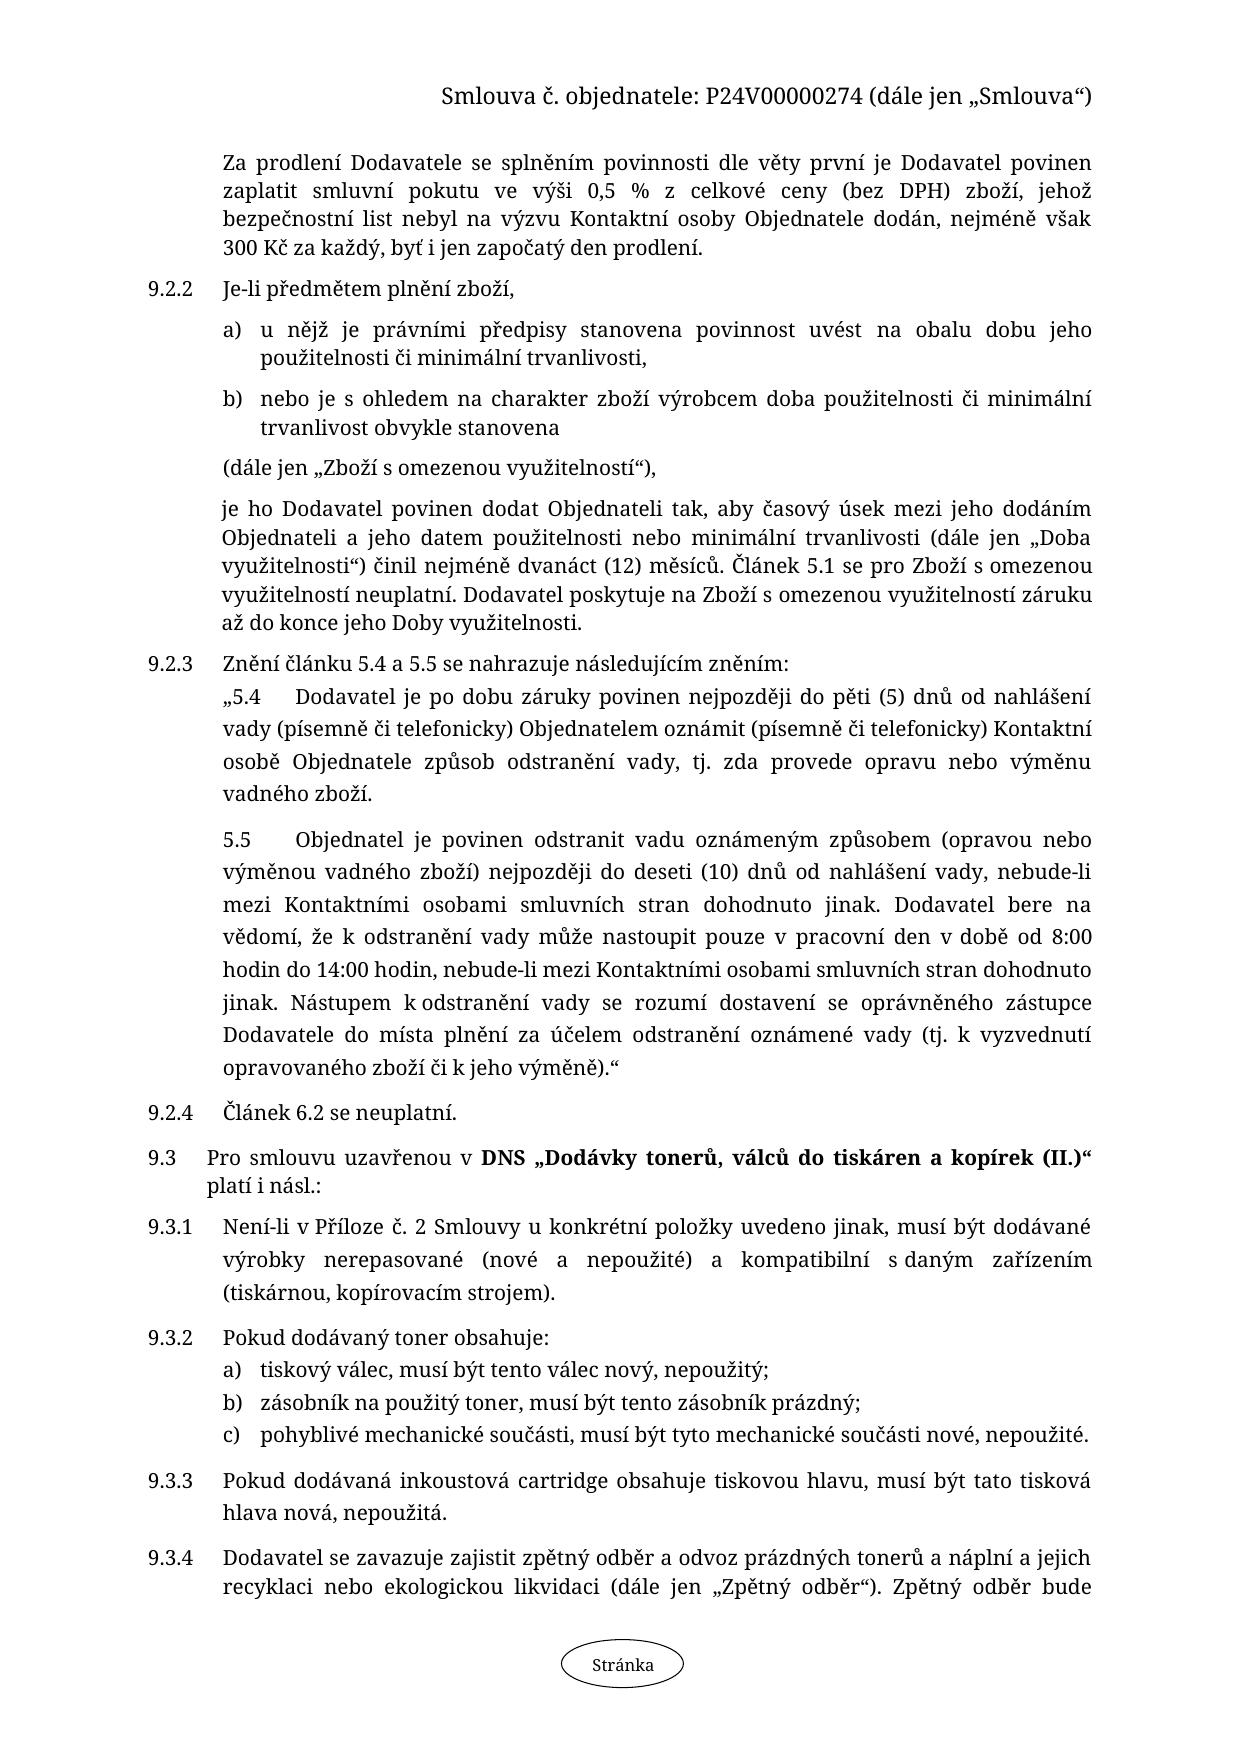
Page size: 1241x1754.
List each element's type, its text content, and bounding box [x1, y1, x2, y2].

list Pokud dodávaná inkoustová cartridge obsahuje tiskovou hlavu, musí být tato tisková hlava nová, nepoužitá. [148, 1466, 1093, 1527]
text (dále jen „Zboží s omezenou využitelností“), [223, 453, 1093, 482]
list Znění článku 5.4 a 5.5 se nahrazuje následujícím zněním: [148, 649, 1093, 678]
list 5.5 Objednatel je povinen odstranit vadu oznámeným způsobem (opravou nebo výměnou vadného zboží) nejpozději do deseti (10) dnů od nahlášení vady, nebude-li mezi Kontaktními osobami smluvních stran dohodnuto jinak. Dodavatel bere na vědomí, že k odstranění vady může nastoupit pouze v pracovní den v době od 8:00 hodin do 14:00 hodin, nebude-li mezi Kontaktními osobami smluvních stran dohodnuto jinak. Nástupem k odstranění vady se rozumí dostavení se oprávněného zástupce Dodavatele do místa plnění za účelem odstranění oznámené vady (tj. k vyzvednutí opravovaného zboží či k jeho výměně).“ [223, 825, 1093, 1081]
list nebo je s ohledem na charakter zboží výrobcem doba použitelnosti či minimální trvanlivost obvykle stanovena [223, 384, 1093, 441]
list Není-li v Příloze č. 2 Smlouvy u konkrétní položky uvedeno jinak, musí být dodávané výrobky nerepasované (nové a nepoužité) a kompatibilní s daným zařízením (tiskárnou, kopírovacím strojem). [148, 1212, 1093, 1306]
list Pokud dodávaný toner obsahuje: [148, 1323, 1093, 1351]
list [148, 1543, 1093, 1600]
list pohyblivé mechanické součásti, musí být tyto mechanické součásti nové, nepoužité. [223, 1421, 1093, 1449]
list tiskový válec, musí být tento válec nový, nepoužitý; [223, 1355, 1093, 1384]
list zásobník na použitý toner, musí být tento zásobník prázdný; [223, 1388, 1093, 1416]
list Pro smlouvu uzavřenou v DNS „Dodávky tonerů, válců do tiskáren a kopírek (II.)“ platí i násl.: [148, 1143, 1093, 1200]
list „5.4 Dodavatel je po dobu záruky povinen nejpozději do pěti (5) dnů od nahlášení vady (písemně či telefonicky) Objednatelem oznámit (písemně či telefonicky) Kontaktní osobě Objednatele způsob odstranění vady, tj. zda provede opravu nebo výměnu vadného zboží. [223, 682, 1093, 808]
list Je-li předmětem plnění zboží, [148, 274, 1093, 302]
text je ho Dodavatel povinen dodat Objednateli tak, aby časový úsek mezi jeho dodáním Objednateli a jeho datem použitelnosti nebo minimální trvanlivosti (dále jen „Doba využitelnosti“) činil nejméně dvanáct (12) měsíců. Článek 5.1 se pro Zboží s omezenou využitelností neuplatní. Dodavatel poskytuje na Zboží s omezenou využitelností záruku až do konce jeho Doby využitelnosti. [221, 494, 1093, 637]
list u nějž je právními předpisy stanovena povinnost uvést na obalu dobu jeho použitelnosti či minimální trvanlivosti, [223, 315, 1093, 372]
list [148, 148, 1093, 261]
list Článek 6.2 se neuplatní. [148, 1098, 1093, 1126]
